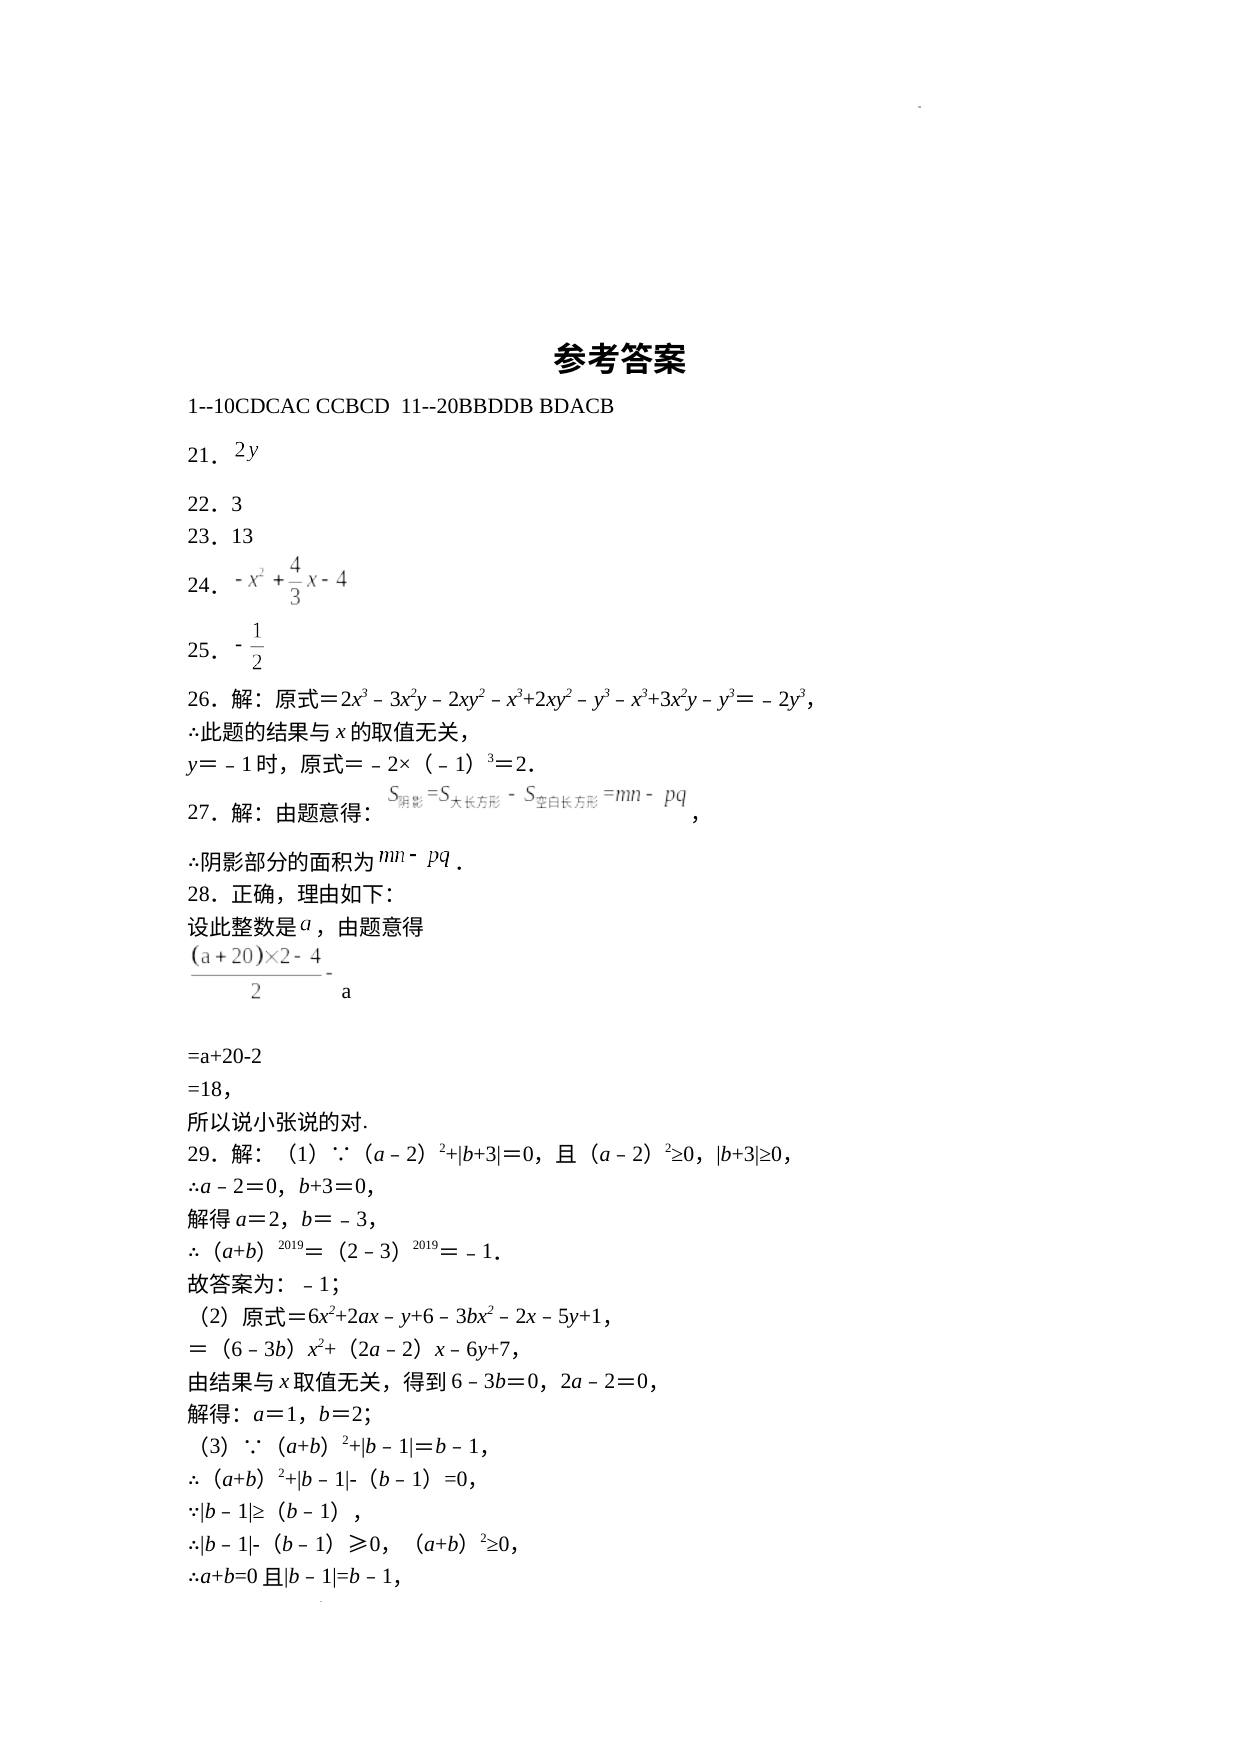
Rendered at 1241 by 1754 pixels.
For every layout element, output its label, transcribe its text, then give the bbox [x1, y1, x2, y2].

text 27．解：由题意得：， [187, 779, 1053, 844]
text 21． [187, 422, 1053, 487]
text ∴|b﹣1|-（b﹣1）≥0，（a+b）2≥0， [187, 1527, 1053, 1559]
text 1--10CDCAC CCBCD 11--20BBDDB BDACB [187, 389, 1053, 422]
text 28．正确，理由如下： [187, 877, 1053, 909]
text =a+20-2 [187, 1039, 1053, 1072]
text ∴（a+b）2+|b﹣1|-（b﹣1）=0， [187, 1462, 1053, 1494]
text 24． [187, 552, 1053, 617]
text （3）∵（a+b）2+|b﹣1|＝b﹣1， [187, 1429, 1053, 1462]
text ∴此题的结果与x的取值无关， [187, 714, 1053, 747]
text 29．解：（1）∵（a﹣2）2+|b+3|＝0，且（a﹣2）2≥0，|b+3|≥0， [187, 1137, 1053, 1169]
text （2）原式＝6x2+2ax﹣y+6﹣3bx2﹣2x﹣5y+1， [187, 1299, 1053, 1332]
text 解得：a＝1，b＝2； [187, 1397, 1053, 1429]
text 故答案为：﹣1； [187, 1267, 1053, 1299]
text 由结果与x取值无关，得到6﹣3b＝0，2a﹣2＝0， [187, 1364, 1053, 1397]
text 23．13 [187, 519, 1053, 552]
text 所以说小张说的对. [187, 1104, 1053, 1137]
text ＝（6﹣3b）x2+（2a﹣2）x﹣6y+7， [187, 1332, 1053, 1364]
text ∴a﹣2＝0，b+3＝0， [187, 1169, 1053, 1202]
text ∵|b﹣1|≥（b﹣1）， [187, 1494, 1053, 1527]
text 设此整数是，由题意得 [187, 909, 1053, 942]
text 参考答案 [187, 324, 1053, 389]
text =18， [187, 1072, 1053, 1104]
text ∴a+b=0且|b﹣1|=b﹣1， [187, 1559, 1053, 1592]
text ∴（a+b）2019＝（2﹣3）2019＝﹣1． [187, 1234, 1053, 1267]
text ∴阴影部分的面积为． [187, 844, 1053, 877]
text 22．3 [187, 487, 1053, 519]
text 26．解：原式＝2x3﹣3x2y﹣2xy2﹣x3+2xy2﹣y3﹣x3+3x2y﹣y3＝﹣2y3， [187, 682, 1053, 714]
text 解得a＝2，b＝﹣3， [187, 1202, 1053, 1234]
text a [187, 942, 1053, 1039]
text 25． [187, 617, 1053, 682]
text y＝﹣1时，原式＝﹣2×（﹣1）3＝2． [187, 747, 1053, 779]
